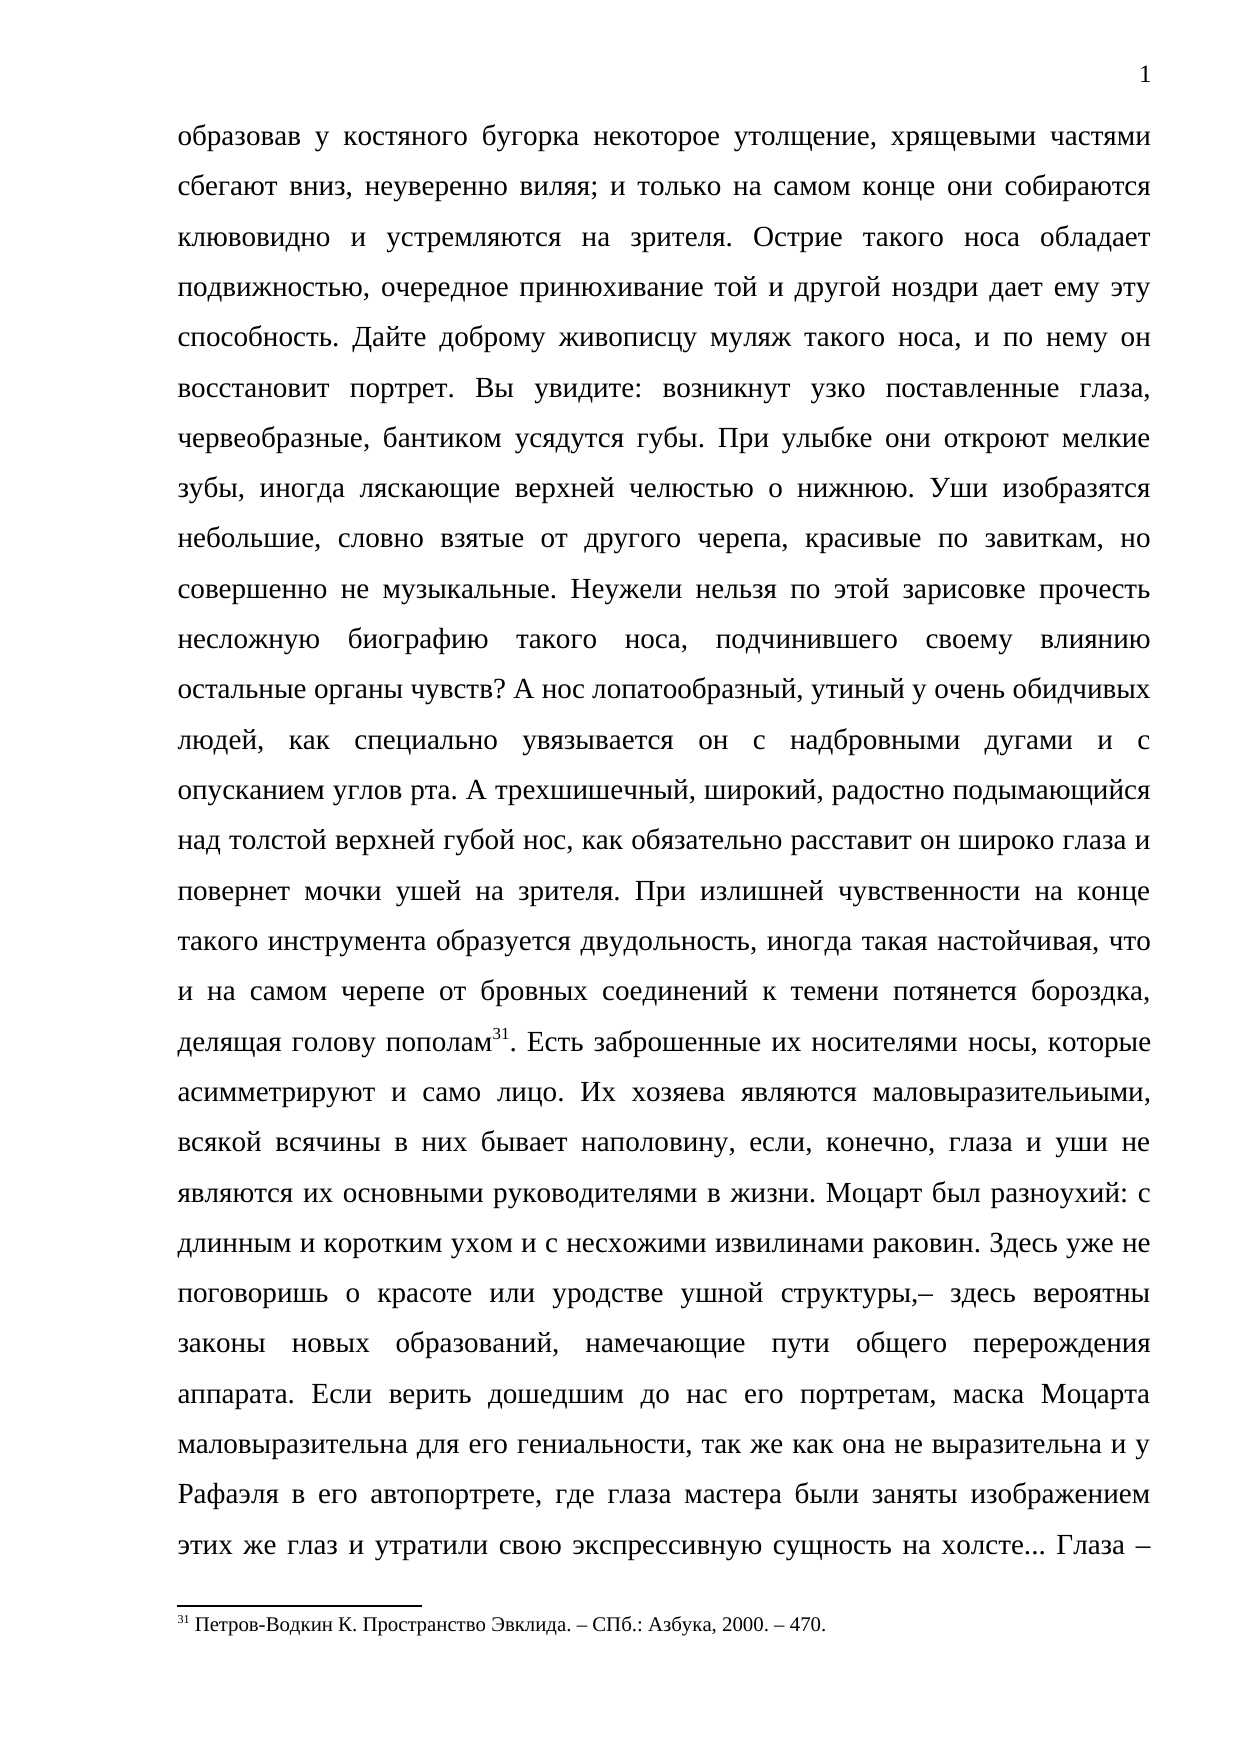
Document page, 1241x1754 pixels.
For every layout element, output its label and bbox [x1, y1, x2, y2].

text [177, 118, 1152, 1560]
